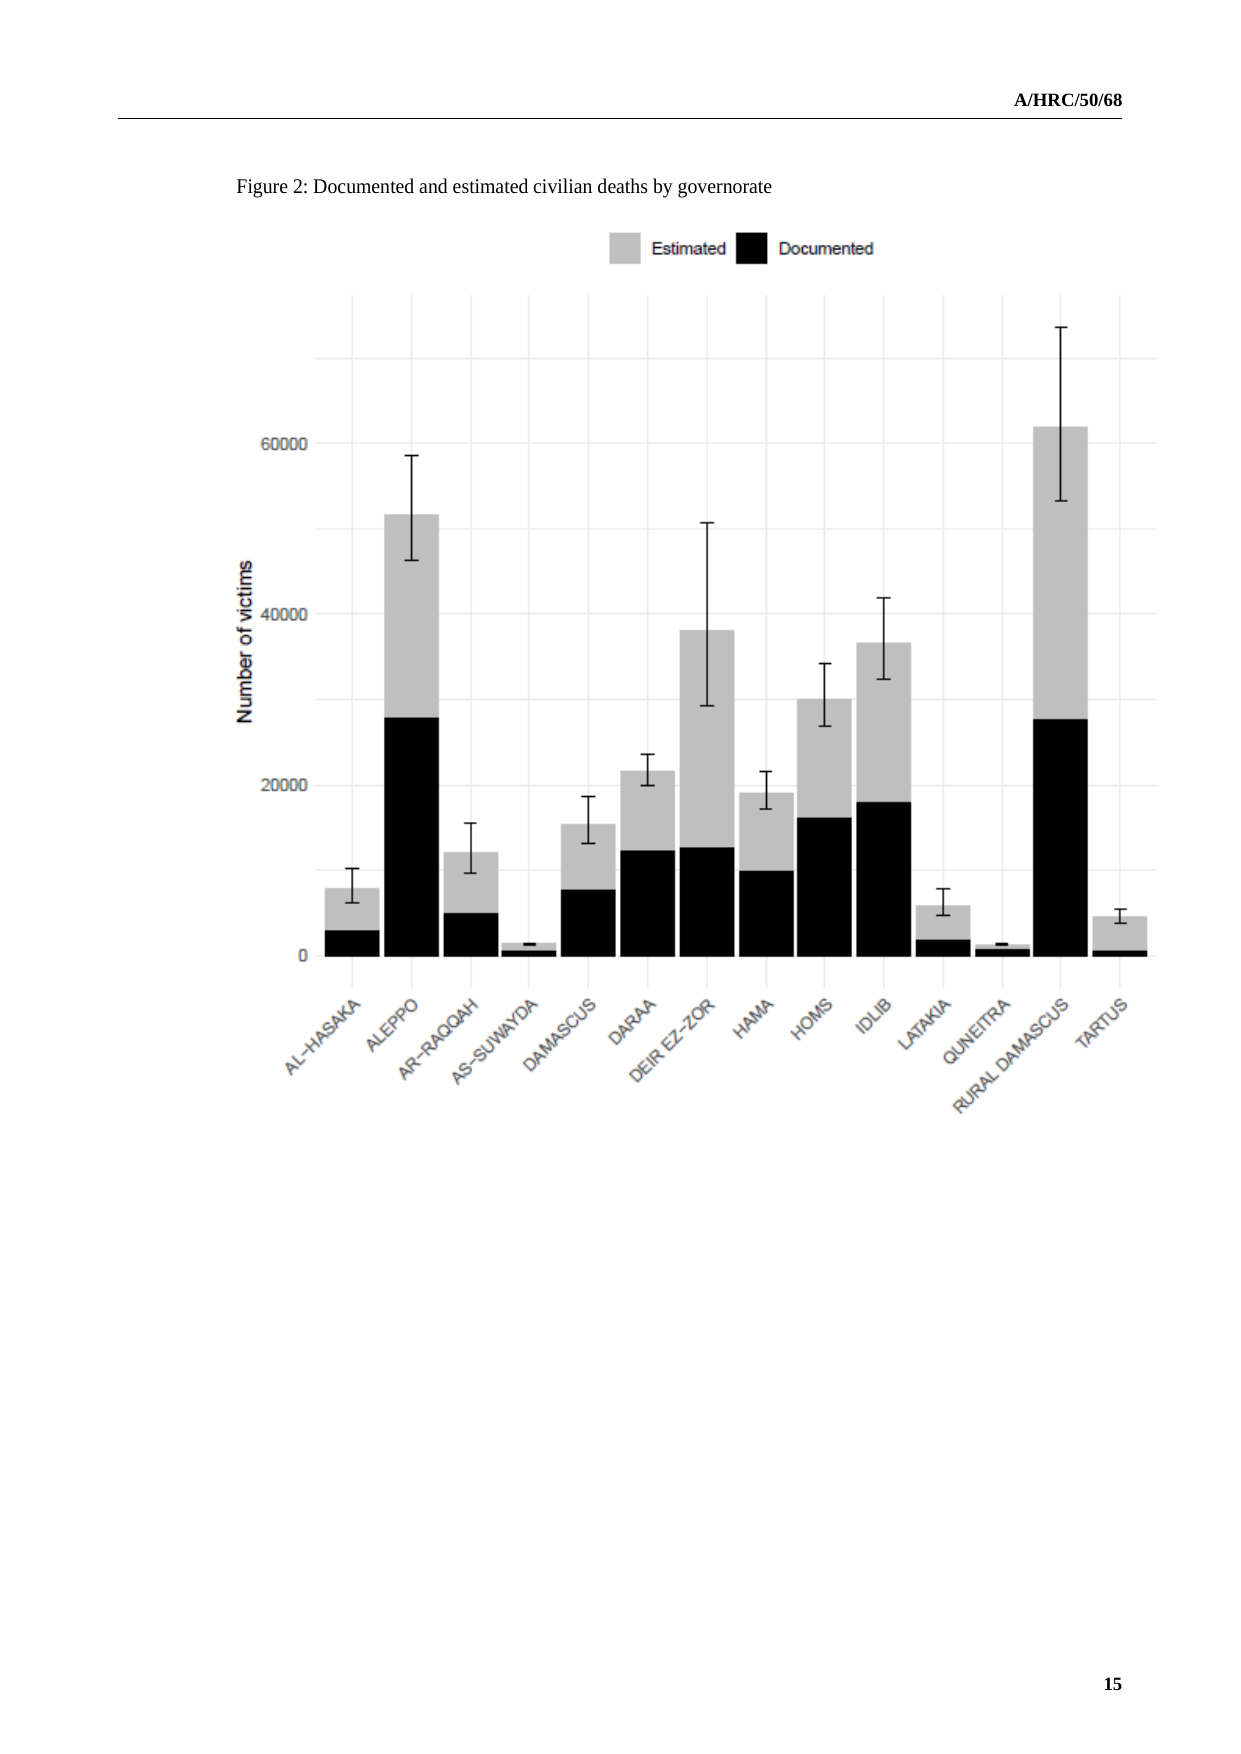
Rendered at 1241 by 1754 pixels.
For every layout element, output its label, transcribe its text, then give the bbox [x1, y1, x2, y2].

text Figure 2: Documented and estimated civilian deaths by governorate [236, 173, 1004, 198]
picture [236, 222, 1160, 1137]
